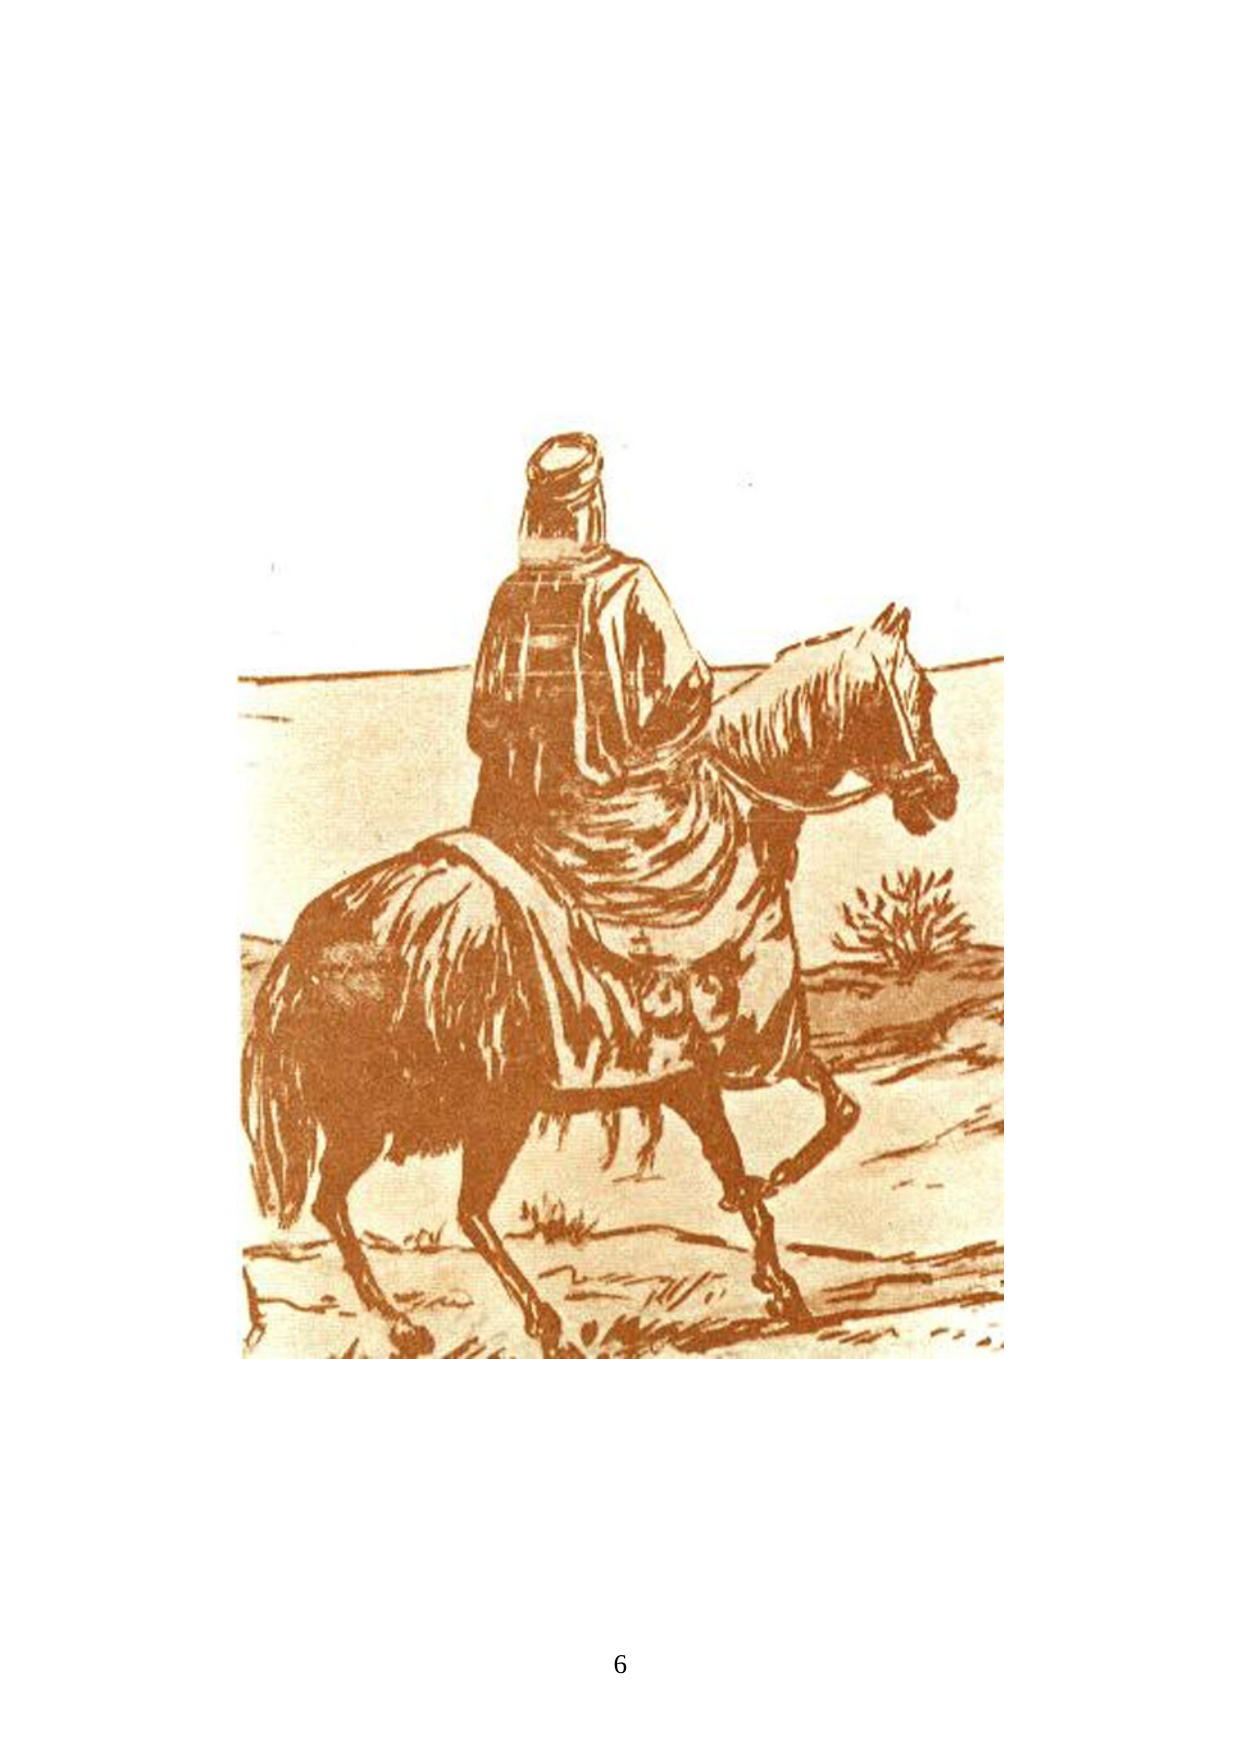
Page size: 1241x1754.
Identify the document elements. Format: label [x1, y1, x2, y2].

picture [236, 309, 1004, 1359]
